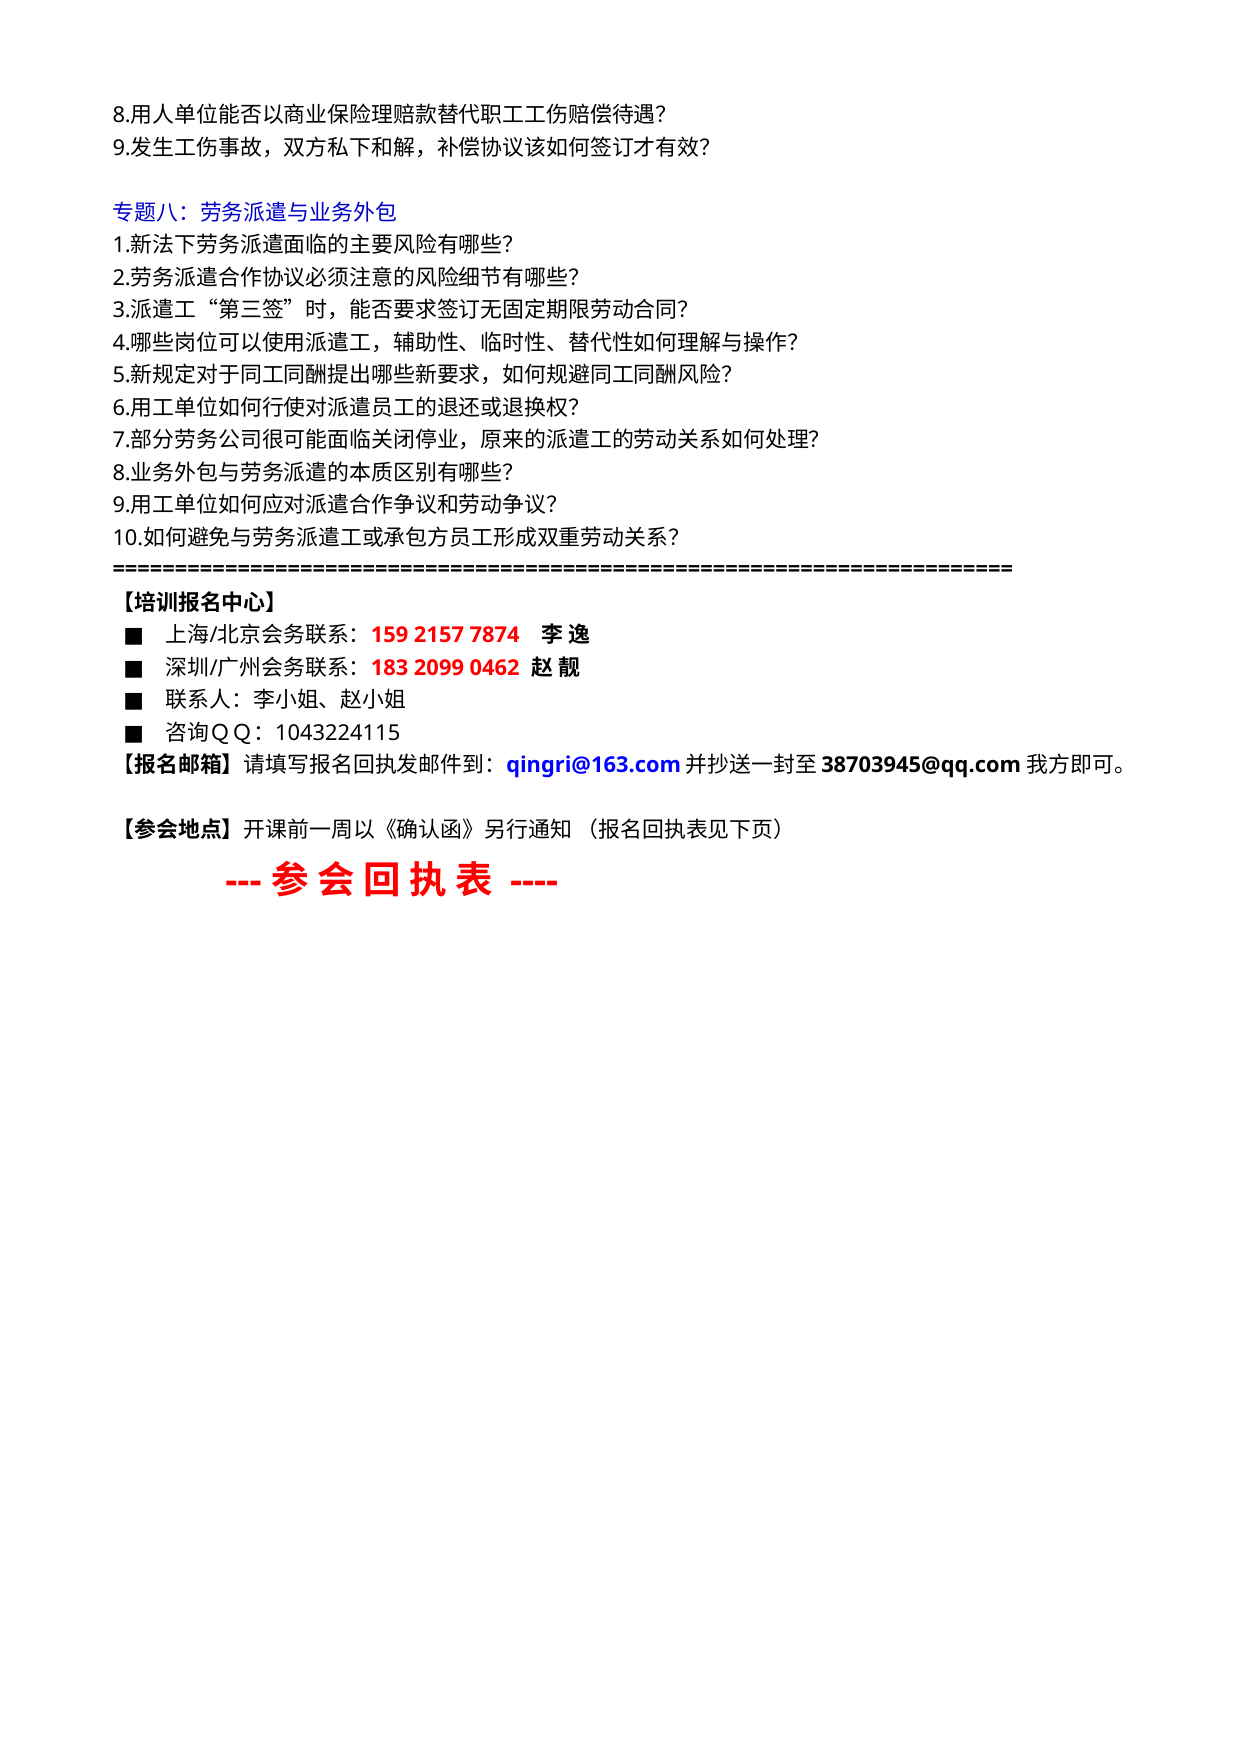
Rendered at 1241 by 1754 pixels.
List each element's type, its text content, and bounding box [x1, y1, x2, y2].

text 8.业务外包与劳务派遣的本质区别有哪些？ [112, 454, 1128, 487]
text ■ 联系人：李小姐、赵小姐 [112, 682, 1128, 714]
text 专题八：劳务派遣与业务外包 [112, 194, 1128, 227]
text 10.如何避免与劳务派遣工或承包方员工形成双重劳动关系？ [112, 519, 1128, 552]
text 3.派遣工“第三签”时，能否要求签订无固定期限劳动合同？ [112, 292, 1128, 324]
text --- 参 会 回 执 表 ---- [112, 844, 1128, 909]
text ======================================================================== [112, 552, 1128, 584]
text 8.用人单位能否以商业保险理赔款替代职工工伤赔偿待遇？ [112, 97, 1128, 129]
text 【参会地点】开课前一周以《确认函》另行通知 （报名回执表见下页） [112, 812, 1117, 844]
text 6.用工单位如何行使对派遣员工的退还或退换权？ [112, 389, 1128, 422]
text 【培训报名中心】 [112, 584, 1128, 617]
text 9.用工单位如何应对派遣合作争议和劳动争议？ [112, 487, 1128, 519]
text 【报名邮箱】请填写报名回执发邮件到：qingri@163.com并抄送一封至38703945@qq.com 我方即可。 [112, 747, 1117, 812]
text 2.劳务派遣合作协议必须注意的风险细节有哪些？ [112, 259, 1128, 292]
text ■ 上海/北京会务联系：159 2157 7874 李 逸 [112, 617, 1128, 649]
text 7.部分劳务公司很可能面临关闭停业，原来的派遣工的劳动关系如何处理？ [112, 422, 1128, 454]
text 1.新法下劳务派遣面临的主要风险有哪些？ [112, 227, 1128, 259]
text 4.哪些岗位可以使用派遣工，辅助性、临时性、替代性如何理解与操作？ [112, 324, 1128, 357]
text 5.新规定对于同工同酬提出哪些新要求，如何规避同工同酬风险？ [112, 357, 1128, 389]
text 9.发生工伤事故，双方私下和解，补偿协议该如何签订才有效？ [112, 129, 1128, 162]
text ■ 咨询ＱＱ：1043224115 [112, 714, 1128, 747]
text ■ 深圳/广州会务联系：183 2099 0462 赵 靓 [112, 649, 1128, 682]
